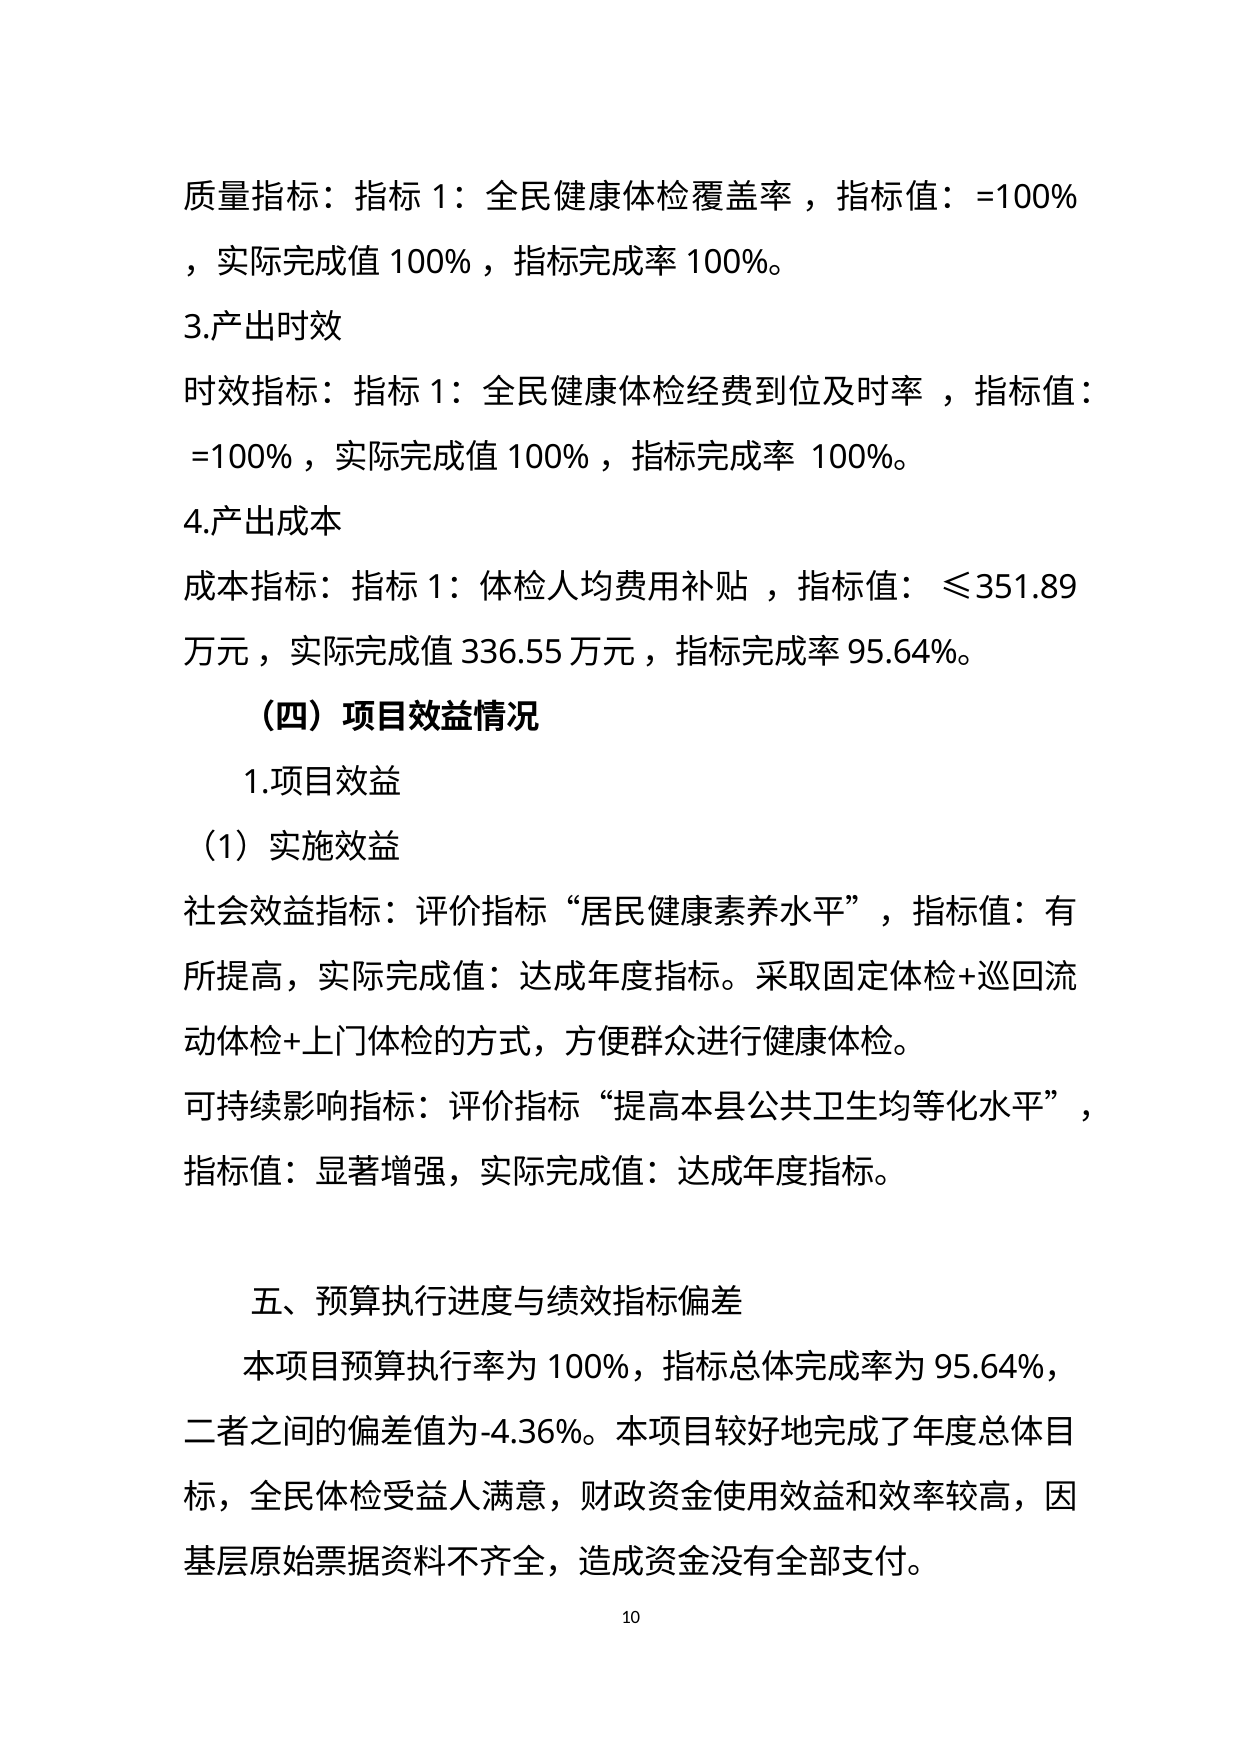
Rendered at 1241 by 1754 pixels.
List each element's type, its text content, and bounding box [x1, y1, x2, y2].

text （四）项目效益情况 [183, 682, 1078, 747]
text 本项目预算执行率为100%，指标总体完成率为95.64%，二者之间的偏差值为-4.36%。本项目较好地完成了年度总体目标，全民体检受益人满意，财政资金使用效益和效率较高，因基层原始票据资料不齐全，造成资金没有全部支付。 [183, 1332, 1078, 1592]
text 五、预算执行进度与绩效指标偏差 [183, 1267, 1078, 1332]
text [183, 162, 1078, 682]
text 1.项目效益 （1）实施效益 社会效益指标：评价指标“居民健康素养水平”，指标值：有所提高，实际完成值：达成年度指标。采取固定体检+巡回流动体检+上门体检的方式，方便群众进行健康体检。 可持续影响指标：评价指标“提高本县公共卫生均等化水平”，指标值：显著增强，实际完成值：达成年度指标。 [183, 747, 1078, 1202]
